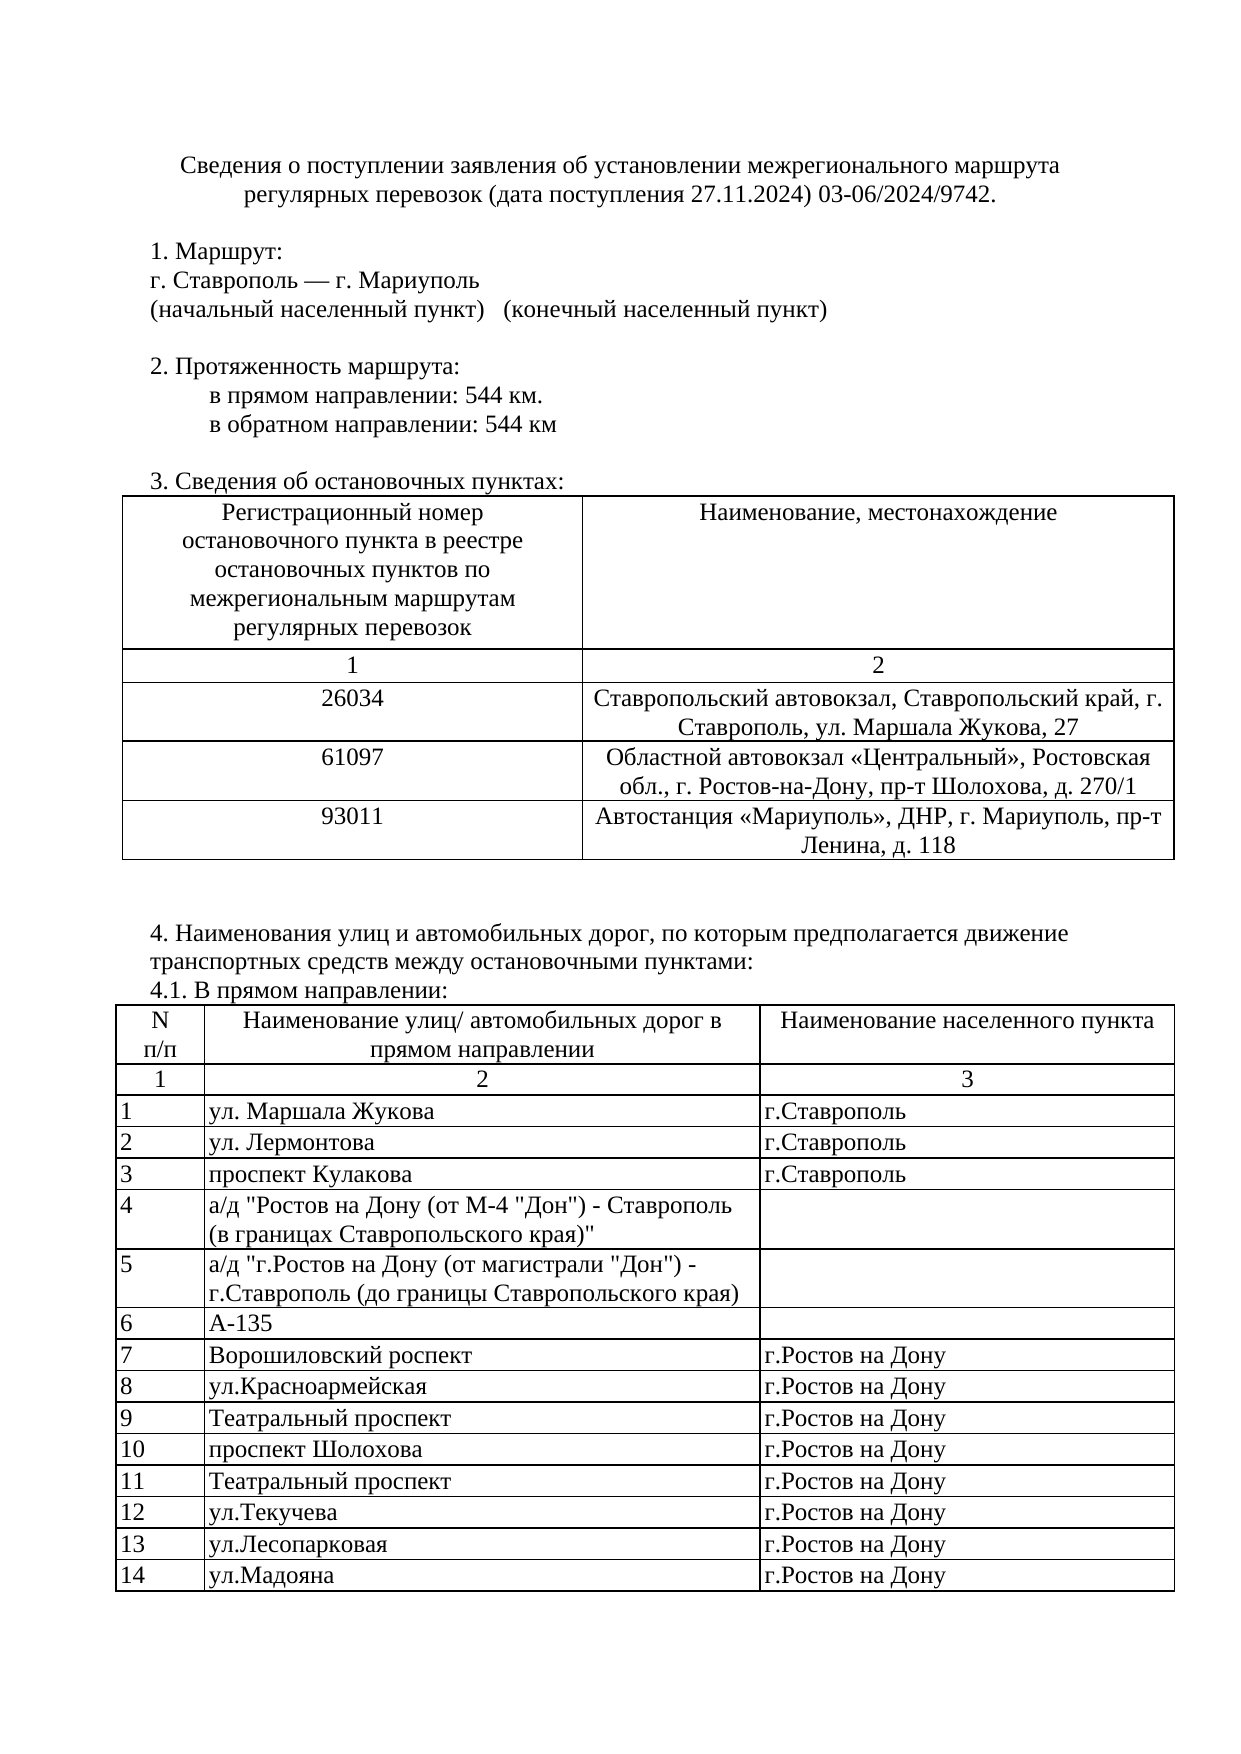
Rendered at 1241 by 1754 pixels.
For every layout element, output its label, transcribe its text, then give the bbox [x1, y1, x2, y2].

table_cell г.Ростов на Дону [761, 1340, 1174, 1370]
table_cell 7 [117, 1340, 204, 1370]
text в обратном направлении: 544 км [150, 409, 1090, 437]
table_cell а/д "Ростов на Дону (от М-4 "Дон") - Ставрополь (в границах Ставропольского края)" [205, 1190, 759, 1248]
table_cell 1 [117, 1065, 204, 1094]
table_cell Автостанция «Мариуполь», ДНР, г. Мариуполь, пр-т Ленина, д. 118 [583, 801, 1173, 858]
table_cell г.Ставрополь [761, 1096, 1174, 1126]
table_cell ул.Мадояна [205, 1560, 759, 1590]
table_header N п/п [117, 1006, 204, 1063]
table_cell проспект Кулакова [205, 1159, 759, 1189]
text (начальный населенный пункт) (конечный населенный пункт) [150, 294, 1090, 322]
table_cell а/д "г.Ростов на Дону (от магистрали "Дон") - г.Ставрополь (до границы Ставропольского края) [205, 1250, 759, 1307]
table_cell 9 [117, 1403, 204, 1433]
table_cell 1 [117, 1096, 204, 1126]
table_cell 4 [117, 1190, 204, 1248]
table_cell А-135 [205, 1308, 759, 1338]
table_cell 1 [123, 650, 582, 681]
text 4.1. В прямом направлении: [150, 975, 1090, 1004]
table_cell 93011 [123, 801, 582, 858]
text в прямом направлении: 544 км. [150, 380, 1090, 409]
table_header Наименование, местонахождение [583, 497, 1173, 648]
table_header Наименование улиц/ автомобильных дорог в прямом направлении [205, 1006, 759, 1063]
table_cell Ставропольский автовокзал, Ставропольский край, г. Ставрополь, ул. Маршала Жукова, 27 [583, 683, 1173, 740]
table_cell 6 [117, 1308, 204, 1338]
text Сведения о поступлении заявления об установлении межрегионального маршрута регулярных перевозок (дата поступления 27.11.2024) 03-06/2024/9742. [150, 150, 1090, 207]
table_cell г.Ростов на Дону [761, 1497, 1174, 1527]
table_cell 13 [117, 1529, 204, 1558]
table_cell [761, 1250, 1174, 1307]
table_header Регистрационный номер остановочного пункта в реестре остановочных пунктов по межрегиональным маршрутам регулярных перевозок [123, 497, 582, 648]
table_cell [761, 1190, 1174, 1248]
table_cell Театральный проспект [205, 1466, 759, 1496]
table_cell проспект Шолохова [205, 1434, 759, 1464]
table_header Наименование населенного пункта [761, 1006, 1174, 1063]
table_cell Областной автовокзал «Центральный», Ростовская обл., г. Ростов-на-Дону, пр-т Шолохова, д. 270/1 [583, 742, 1173, 799]
table_cell ул.Красноармейская [205, 1371, 759, 1401]
text 2. Протяженность маршрута: [150, 351, 1090, 380]
table_cell 10 [117, 1434, 204, 1464]
table_cell г.Ростов на Дону [761, 1434, 1174, 1464]
table_cell г.Ростов на Дону [761, 1560, 1174, 1590]
table_cell г.Ставрополь [761, 1159, 1174, 1189]
table_cell г.Ростов на Дону [761, 1371, 1174, 1401]
text 3. Сведения об остановочных пунктах: [150, 466, 1090, 495]
table_cell [761, 1308, 1174, 1338]
table_cell 26034 [123, 683, 582, 740]
table_cell 8 [117, 1371, 204, 1401]
table_cell ул. Лермонтова [205, 1127, 759, 1157]
table_cell Театральный проспект [205, 1403, 759, 1433]
table_cell 2 [205, 1065, 759, 1094]
text 1. Маршрут: [150, 236, 1090, 265]
table_cell г.Ставрополь [761, 1127, 1174, 1157]
table_cell г.Ростов на Дону [761, 1466, 1174, 1496]
table_cell 3 [761, 1065, 1174, 1094]
table_cell ул.Лесопарковая [205, 1529, 759, 1558]
table_cell ул.Текучева [205, 1497, 759, 1527]
table_cell 5 [117, 1250, 204, 1307]
table_cell ул. Маршала Жукова [205, 1096, 759, 1126]
table_cell 2 [583, 650, 1173, 681]
table_cell 61097 [123, 742, 582, 799]
table_cell 11 [117, 1466, 204, 1496]
text г. Ставрополь — г. Мариуполь [150, 265, 1090, 294]
table_cell 2 [117, 1127, 204, 1157]
table_cell г.Ростов на Дону [761, 1403, 1174, 1433]
table_cell Ворошиловский роспект [205, 1340, 759, 1370]
table_cell 14 [117, 1560, 204, 1590]
text 4. Наименования улиц и автомобильных дорог, по которым предполагается движение транспортных средств между остановочными пунктами: [150, 918, 1090, 975]
table_cell 3 [117, 1159, 204, 1189]
table_cell г.Ростов на Дону [761, 1529, 1174, 1558]
table_cell 12 [117, 1497, 204, 1527]
